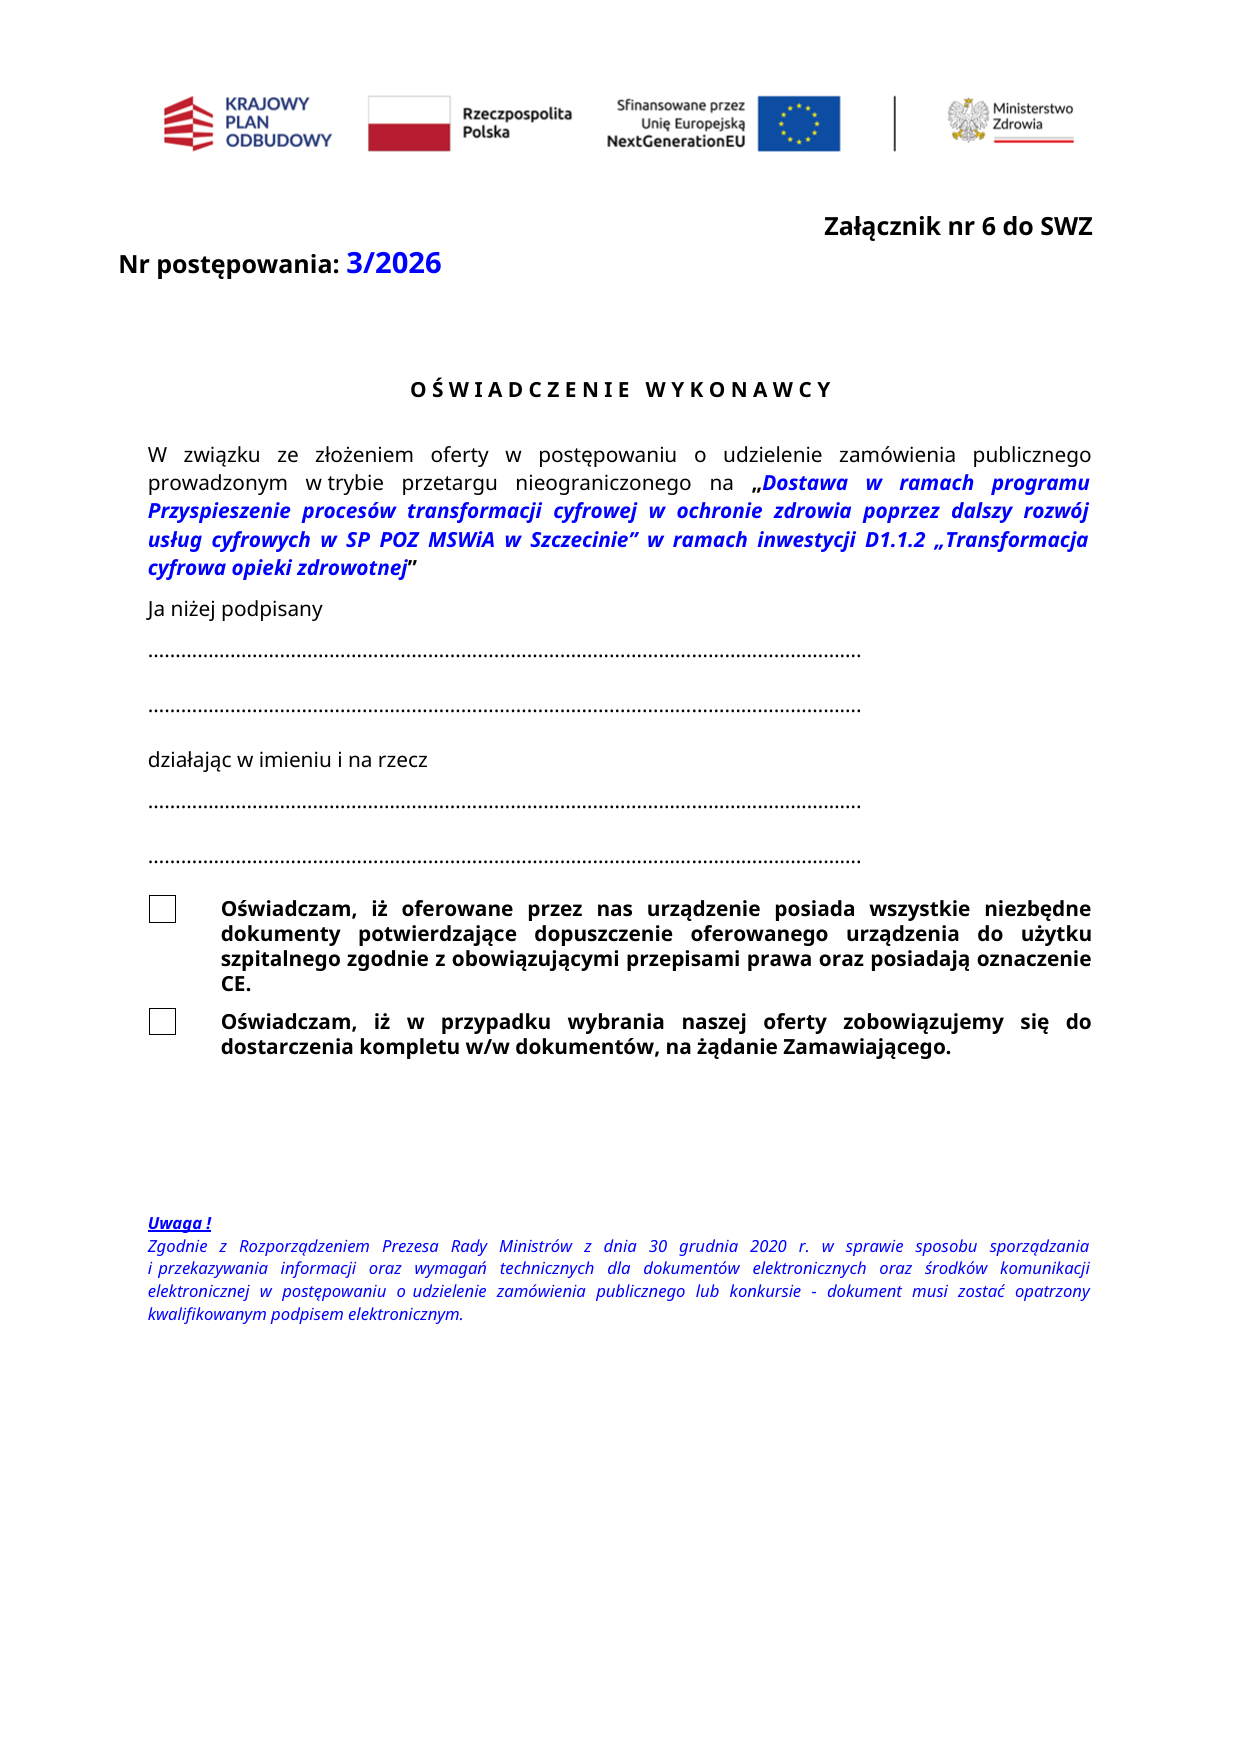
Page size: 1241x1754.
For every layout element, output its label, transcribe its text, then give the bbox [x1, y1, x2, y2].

text W związku ze złożeniem oferty w postępowaniu o udzielenie zamówienia publicznego prowadzonym w trybie przetargu nieograniczonego na „Dostawa w ramach programu Przyspieszenie procesów transformacji cyfrowej w ochronie zdrowia poprzez dalszy rozwój usług cyfrowych w SP POZ MSWiA w Szczecinie” w ramach inwestycji D1.1.2 „Transformacja cyfrowa opieki zdrowotnej” [148, 440, 1093, 582]
text …………………………………………………………………………………………………………………. [148, 635, 1093, 664]
text Uwaga ! [148, 1209, 1093, 1234]
text działając w imieniu i na rzecz [148, 746, 1093, 774]
text …………………………………………………………………………………………………………………. [148, 786, 1093, 815]
text Nr postępowania: 3/2026 [118, 243, 1093, 282]
picture [147, 73, 1093, 168]
text O Ś W I A D C Z E N I E W Y K O N A W C Y [148, 377, 1093, 402]
text Oświadczam, iż oferowane przez nas urządzenie posiada wszystkie niezbędne dokumenty potwierdzające dopuszczenie oferowanego urządzenia do użytku szpitalnego zgodnie z obowiązującymi przepisami prawa oraz posiadają oznaczenie CE. [148, 897, 1093, 997]
text …………………………………………………………………………………………………………………. [148, 690, 1093, 719]
text Załącznik nr 6 do SWZ [148, 209, 1093, 243]
text Zgodnie z Rozporządzeniem Prezesa Rady Ministrów z dnia 30 grudnia 2020 r. w sprawie sposobu sporządzania i przekazywania informacji oraz wymagań technicznych dla dokumentów elektronicznych oraz środków komunikacji elektronicznej w postępowaniu o udzielenie zamówienia publicznego lub konkursie - dokument musi zostać opatrzony kwalifikowanym podpisem elektronicznym. [148, 1234, 1093, 1325]
text …………………………………………………………………………………………………………………. [148, 842, 1093, 870]
text Oświadczam, iż w przypadku wybrania naszej oferty zobowiązujemy się do dostarczenia kompletu w/w dokumentów, na żądanie Zamawiającego. [148, 1009, 1093, 1059]
text Ja niżej podpisany [148, 594, 1093, 623]
